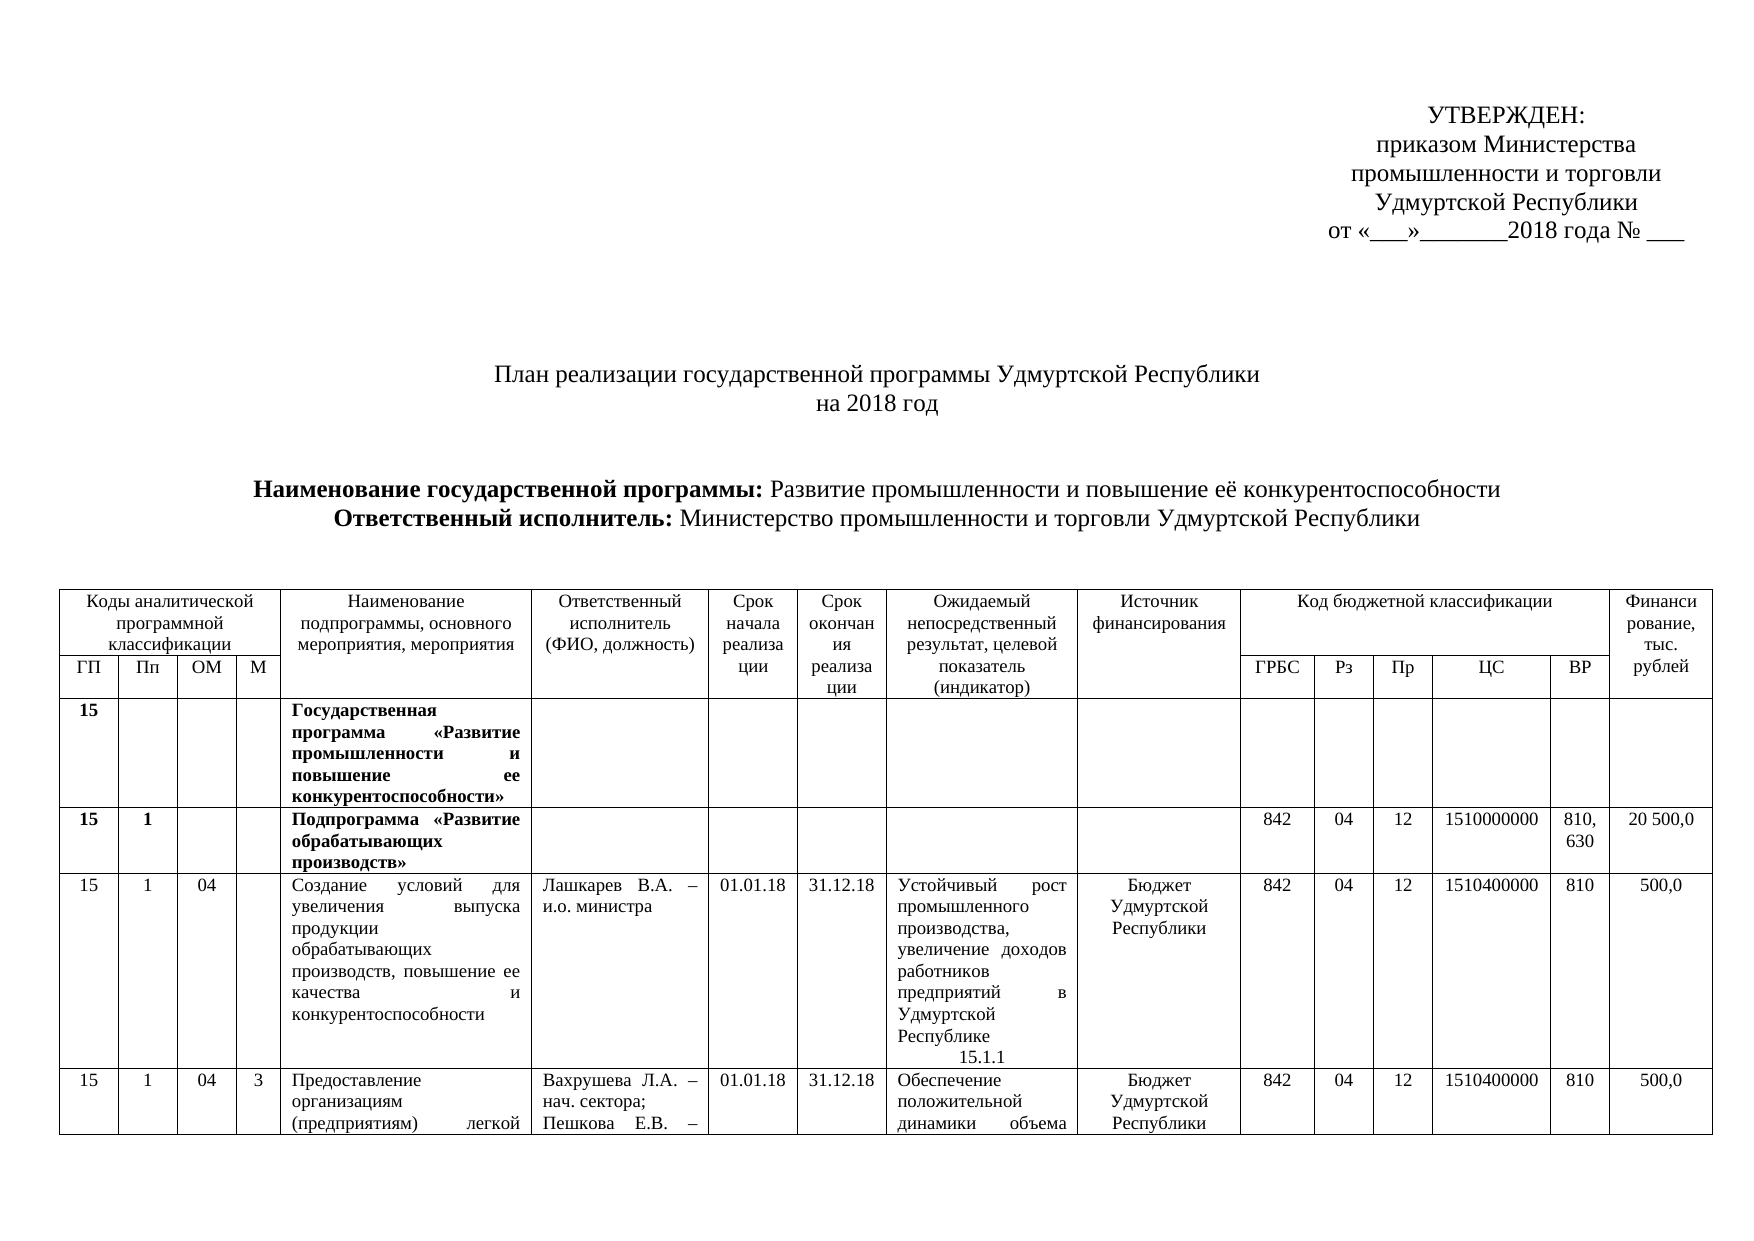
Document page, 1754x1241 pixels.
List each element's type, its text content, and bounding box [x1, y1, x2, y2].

table_cell [532, 808, 708, 873]
table_cell [237, 874, 280, 1068]
table_cell Обеспечение положительной динамики объема производства легкой промышленности и лесопромышленного комплекса [887, 1069, 1077, 1133]
table_cell ВР [1551, 656, 1609, 698]
table_cell 810 [1551, 1069, 1609, 1133]
text План реализации государственной программы Удмуртской Республики [118, 359, 1636, 388]
table_cell Пр [1374, 656, 1432, 698]
table_cell ЦС [1433, 656, 1550, 698]
table_cell [178, 699, 236, 807]
table_cell Рз [1315, 656, 1373, 698]
table_cell [1433, 699, 1550, 807]
table_cell Государственная программа «Развитие промышленности и повышение ее конкурентоспособности» [281, 699, 531, 807]
table_cell [237, 808, 280, 873]
table_header Финансирование, тыс. рублей [1610, 590, 1712, 698]
table_cell [1551, 699, 1609, 807]
table_cell [1374, 699, 1432, 807]
table_cell [532, 699, 708, 807]
table_cell [798, 699, 886, 807]
table_cell 04 [178, 874, 236, 1068]
table_cell 04 [1315, 874, 1373, 1068]
table_cell [178, 808, 236, 873]
table_cell 12 [1374, 808, 1432, 873]
table_header УТВЕРЖДЕН: приказом Министерства промышленности и торговли Удмуртской Республики от «___»_______2018 года № ___ [1314, 100, 1698, 273]
table_header Коды аналитической программной классификации [60, 590, 280, 655]
table_cell [709, 699, 797, 807]
table_cell 15 [60, 1069, 118, 1133]
table_cell [119, 699, 177, 807]
table_cell Пп [119, 656, 177, 698]
table_header Ожидаемый непосредственный результат, целевой показатель (индикатор) [887, 590, 1077, 698]
table_cell [1078, 699, 1240, 807]
table_cell 810, 630 [1551, 808, 1609, 873]
table_cell Подпрограмма «Развитие обрабатывающих производств» [281, 808, 531, 873]
table_cell 1510400000 [1433, 1069, 1550, 1133]
table_cell [798, 808, 886, 873]
table_cell 31.12.18 [798, 874, 886, 1068]
table_header Срок начала реализации [709, 590, 797, 698]
table_cell Бюджет Удмуртской Республики [1078, 874, 1240, 1068]
table_cell 1510000000 [1433, 808, 1550, 873]
table_cell 810 [1551, 874, 1609, 1068]
table_cell 04 [1315, 1069, 1373, 1133]
table_cell 842 [1241, 1069, 1314, 1133]
table_cell 842 [1241, 808, 1314, 873]
table_header Наименование подпрограммы, основного мероприятия, мероприятия [281, 590, 531, 698]
table_cell 12 [1374, 1069, 1432, 1133]
table_cell 842 [1241, 874, 1314, 1068]
table_cell 1510400000 [1433, 874, 1550, 1068]
table_cell 15 [60, 699, 118, 807]
table_cell 1 [119, 1069, 177, 1133]
table_cell 500,0 [1610, 1069, 1712, 1133]
table_cell 500,0 [1610, 874, 1712, 1068]
table_cell Вахрушева Л.А. – нач. сектора; Пешкова Е.В. – нач. управления [532, 1069, 708, 1133]
table_header Код бюджетной классификации [1241, 590, 1609, 655]
text на 2018 год [118, 388, 1636, 417]
text Ответственный исполнитель: Министерство промышленности и торговли Удмуртской Республики [118, 503, 1636, 532]
table_cell [237, 699, 280, 807]
table_cell 04 [1315, 808, 1373, 873]
table_cell 3 [237, 1069, 280, 1133]
table_cell [709, 808, 797, 873]
table_header Срок окончания реализации [798, 590, 886, 698]
table_cell ГП [60, 656, 118, 698]
table_cell 04 [178, 1069, 236, 1133]
table_cell 20 500,0 [1610, 808, 1712, 873]
table_cell 01.01.18 [709, 1069, 797, 1133]
table_cell [1315, 699, 1373, 807]
table_cell [1241, 699, 1314, 807]
table_cell [1610, 699, 1712, 807]
table_cell Создание условий для увеличения выпуска продукции обрабатывающих производств, повышение ее качества и конкурентоспособности [281, 874, 531, 1068]
table_cell Лашкарев В.А. – и.о. министра [532, 874, 708, 1068]
table_cell [887, 808, 1077, 873]
table_cell 15 [60, 808, 118, 873]
table_cell 1 [119, 874, 177, 1068]
table_cell 1 [119, 808, 177, 873]
table_cell [887, 699, 1077, 807]
table_cell М [237, 656, 280, 698]
table_cell 12 [1374, 874, 1432, 1068]
table_cell Устойчивый рост промышленного производства, увеличение доходов работников предприятий в Удмуртской Республике 15.1.1 [887, 874, 1077, 1068]
table_cell ГРБС [1241, 656, 1314, 698]
table_cell [1078, 808, 1240, 873]
table_header Ответственный исполнитель (ФИО, должность) [532, 590, 708, 698]
table_cell 01.01.18 [709, 874, 797, 1068]
table_cell ОМ [178, 656, 236, 698]
text Наименование государственной программы: Развитие промышленности и повышение её конкурентоспособности [118, 474, 1636, 503]
table_cell Бюджет Удмуртской Республики [1078, 1069, 1240, 1133]
table_cell 31.12.18 [798, 1069, 886, 1133]
table_header Источник финансирования [1078, 590, 1240, 698]
table_cell 15 [60, 874, 118, 1068]
